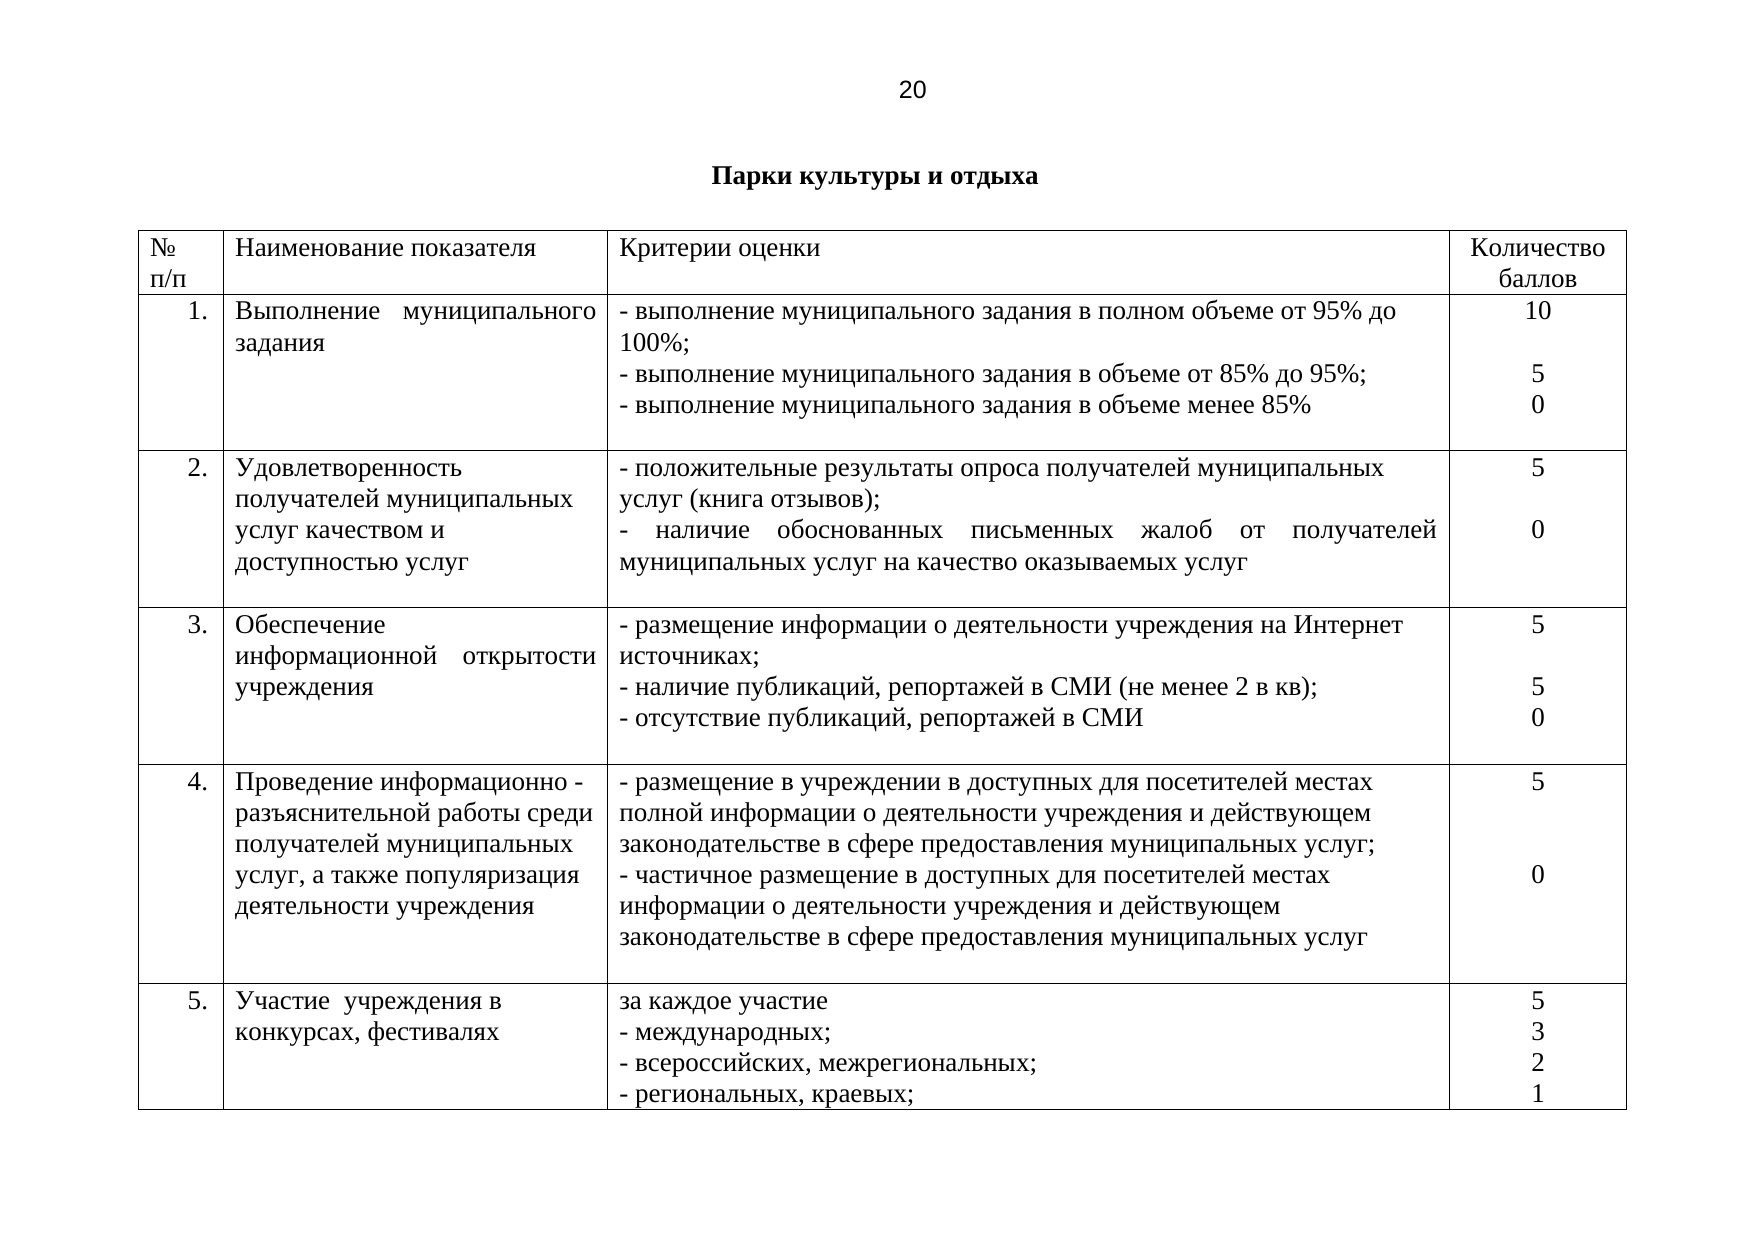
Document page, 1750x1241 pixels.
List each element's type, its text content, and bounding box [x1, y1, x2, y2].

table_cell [224, 984, 607, 1108]
subtitle Парки культуры и отдыха [150, 159, 1600, 190]
table_cell - выполнение муниципального задания в полном объеме от 95% до 100%; - выполнение муниципального задания в объеме от 85% до 95%; - выполнение муниципального задания в объеме менее 85% [608, 295, 1449, 450]
table_header Наименование показателя [224, 231, 607, 293]
table_cell [139, 295, 223, 450]
table_cell [139, 451, 223, 607]
table_cell 5 0 [1450, 765, 1626, 983]
table_cell Выполнение муниципального задания [224, 295, 607, 450]
table_cell 5 3 2 1 [1450, 984, 1626, 1108]
table_cell Проведение информационно - разъяснительной работы среди получателей муниципальных услуг, а также популяризация деятельности учреждения [224, 765, 607, 983]
table_cell [139, 984, 223, 1108]
table_cell Обеспечение информационной открытости учреждения [224, 608, 607, 764]
table_header Критерии оценки [608, 231, 1449, 293]
table_cell [139, 765, 223, 983]
table_cell 10 5 0 [1450, 295, 1626, 450]
table_cell 5 5 0 [1450, 608, 1626, 764]
table_header Количество баллов [1450, 231, 1626, 293]
table_cell - размещение в учреждении в доступных для посетителей местах полной информации о деятельности учреждения и действующем законодательстве в сфере предоставления муниципальных услуг; - частичное размещение в доступных для посетителей местах информации о деятельности учреждения и действующем законодательстве в сфере предоставления муниципальных услуг [608, 765, 1449, 983]
table_cell 5 0 [1450, 451, 1626, 607]
table_cell - положительные результаты опроса получателей муниципальных услуг (книга отзывов); - наличие обоснованных письменных жалоб от получателей муниципальных услуг на качество оказываемых услуг [608, 451, 1449, 607]
table_cell Удовлетворенность получателей муниципальных услуг качеством и доступностью услуг [224, 451, 607, 607]
table_header № п/п [139, 231, 223, 293]
table_cell [139, 608, 223, 764]
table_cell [608, 984, 1449, 1108]
table_cell - размещение информации о деятельности учреждения на Интернет источниках; - наличие публикаций, репортажей в СМИ (не менее 2 в кв); - отсутствие публикаций, репортажей в СМИ [608, 608, 1449, 764]
